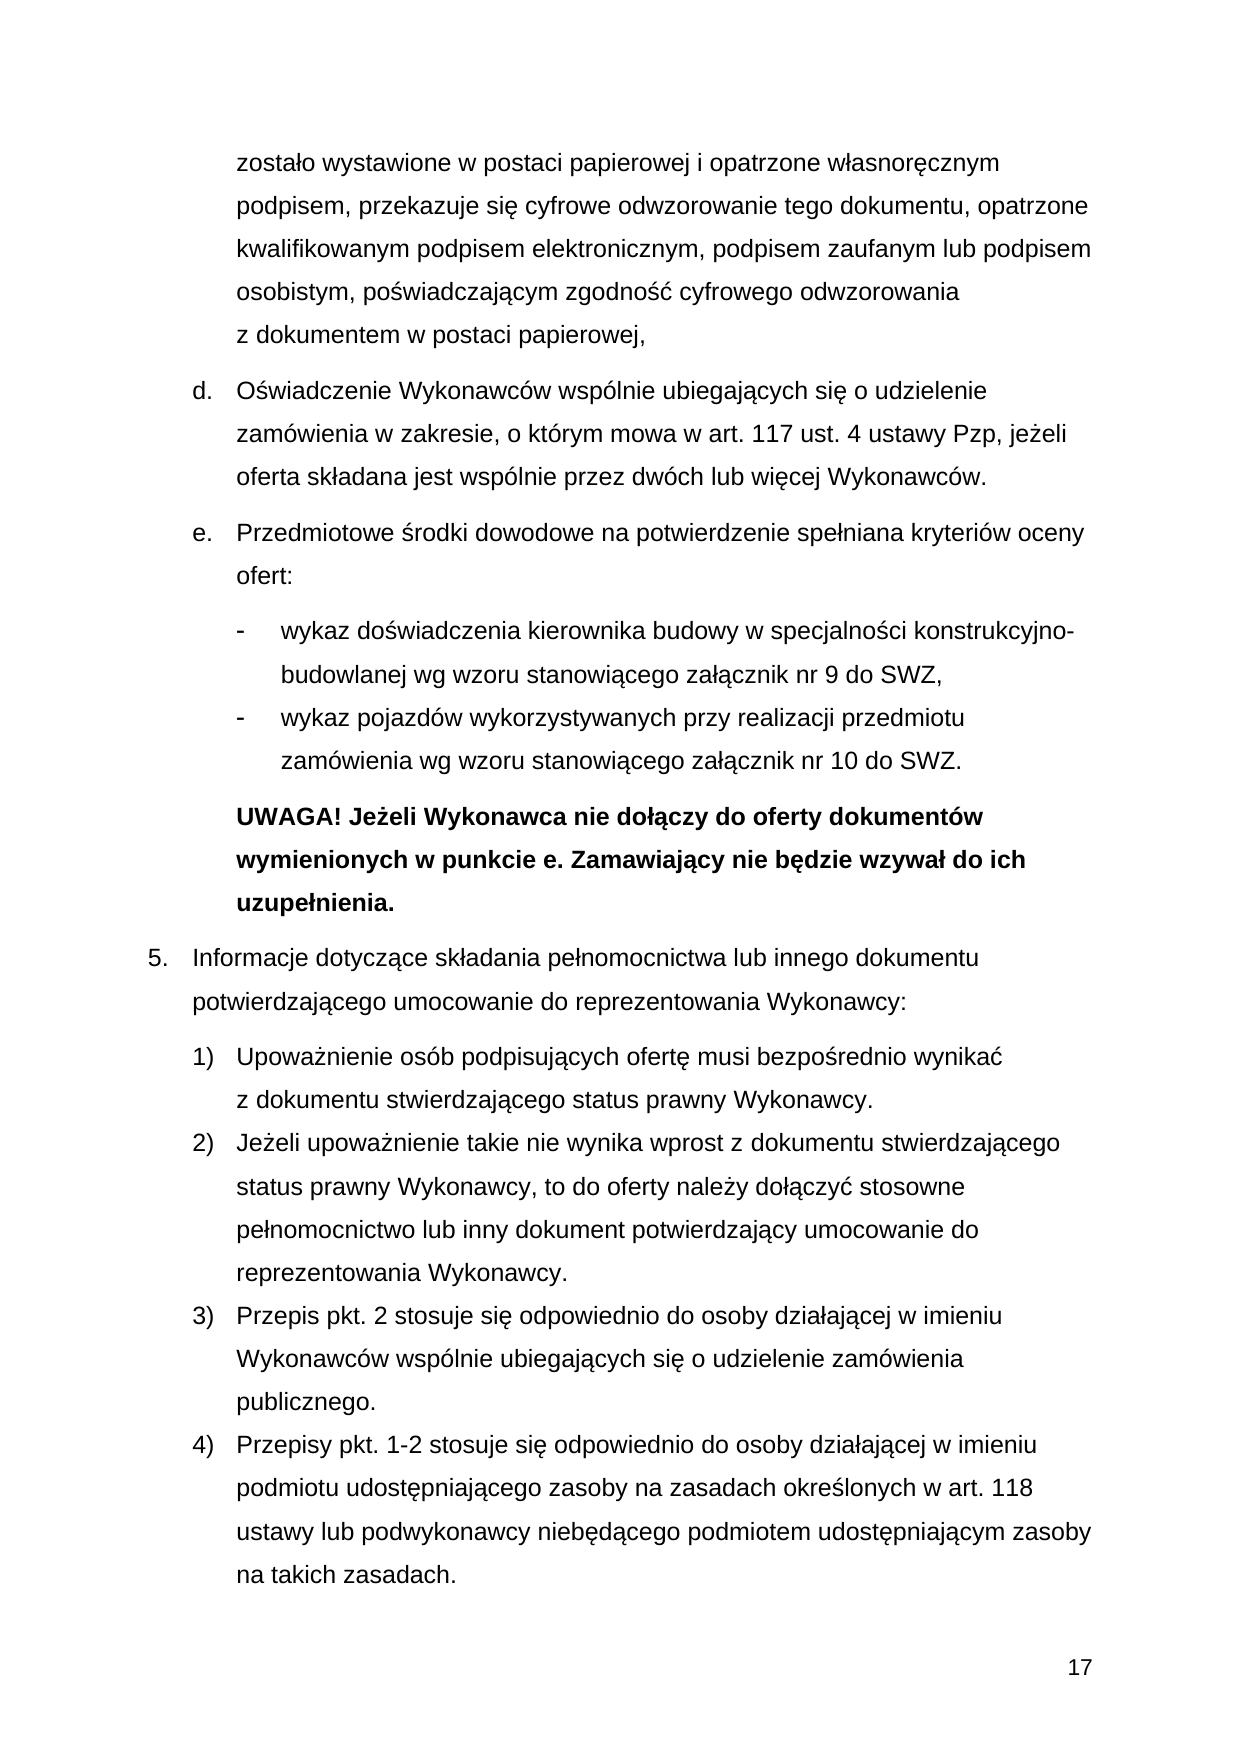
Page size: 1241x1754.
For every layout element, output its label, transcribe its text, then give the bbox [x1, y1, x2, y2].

list wykaz doświadczenia kierownika budowy w specjalności konstrukcyjno-budowlanej wg wzoru stanowiącego załącznik nr 9 do SWZ, [236, 616, 1093, 688]
text UWAGA! Jeżeli Wykonawca nie dołączy do oferty dokumentów wymienionych w punkcie e. Zamawiający nie będzie wzywał do ich uzupełnienia. [236, 802, 1093, 917]
list Upoważnienie osób podpisujących ofertę musi bezpośrednio wynikać z dokumentu stwierdzającego status prawny Wykonawcy. [192, 1042, 1093, 1114]
list Przepis pkt. 2 stosuje się odpowiednio do osoby działającej w imieniu Wykonawców wspólnie ubiegających się o udzielenie zamówienia publicznego. [192, 1301, 1093, 1416]
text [236, 148, 1093, 349]
list Przepisy pkt. 1-2 stosuje się odpowiednio do osoby działającej w imieniu podmiotu udostępniającego zasoby na zasadach określonych w art. 118 ustawy lub podwykonawcy niebędącego podmiotem udostępniającym zasoby na takich zasadach. [192, 1430, 1093, 1588]
list Przedmiotowe środki dowodowe na potwierdzenie spełniana kryteriów oceny ofert: [192, 518, 1093, 589]
list Informacje dotyczące składania pełnomocnictwa lub innego dokumentu potwierdzającego umocowanie do reprezentowania Wykonawcy: [148, 943, 1093, 1015]
list Oświadczenie Wykonawców wspólnie ubiegających się o udzielenie zamówienia w zakresie, o którym mowa w art. 117 ust. 4 ustawy Pzp, jeżeli oferta składana jest wspólnie przez dwóch lub więcej Wykonawców. [192, 376, 1093, 491]
list Jeżeli upoważnienie takie nie wynika wprost z dokumentu stwierdzającego status prawny Wykonawcy, to do oferty należy dołączyć stosowne pełnomocnictwo lub inny dokument potwierdzający umocowanie do reprezentowania Wykonawcy. [192, 1128, 1093, 1287]
list wykaz pojazdów wykorzystywanych przy realizacji przedmiotu zamówienia wg wzoru stanowiącego załącznik nr 10 do SWZ. [236, 703, 1093, 775]
